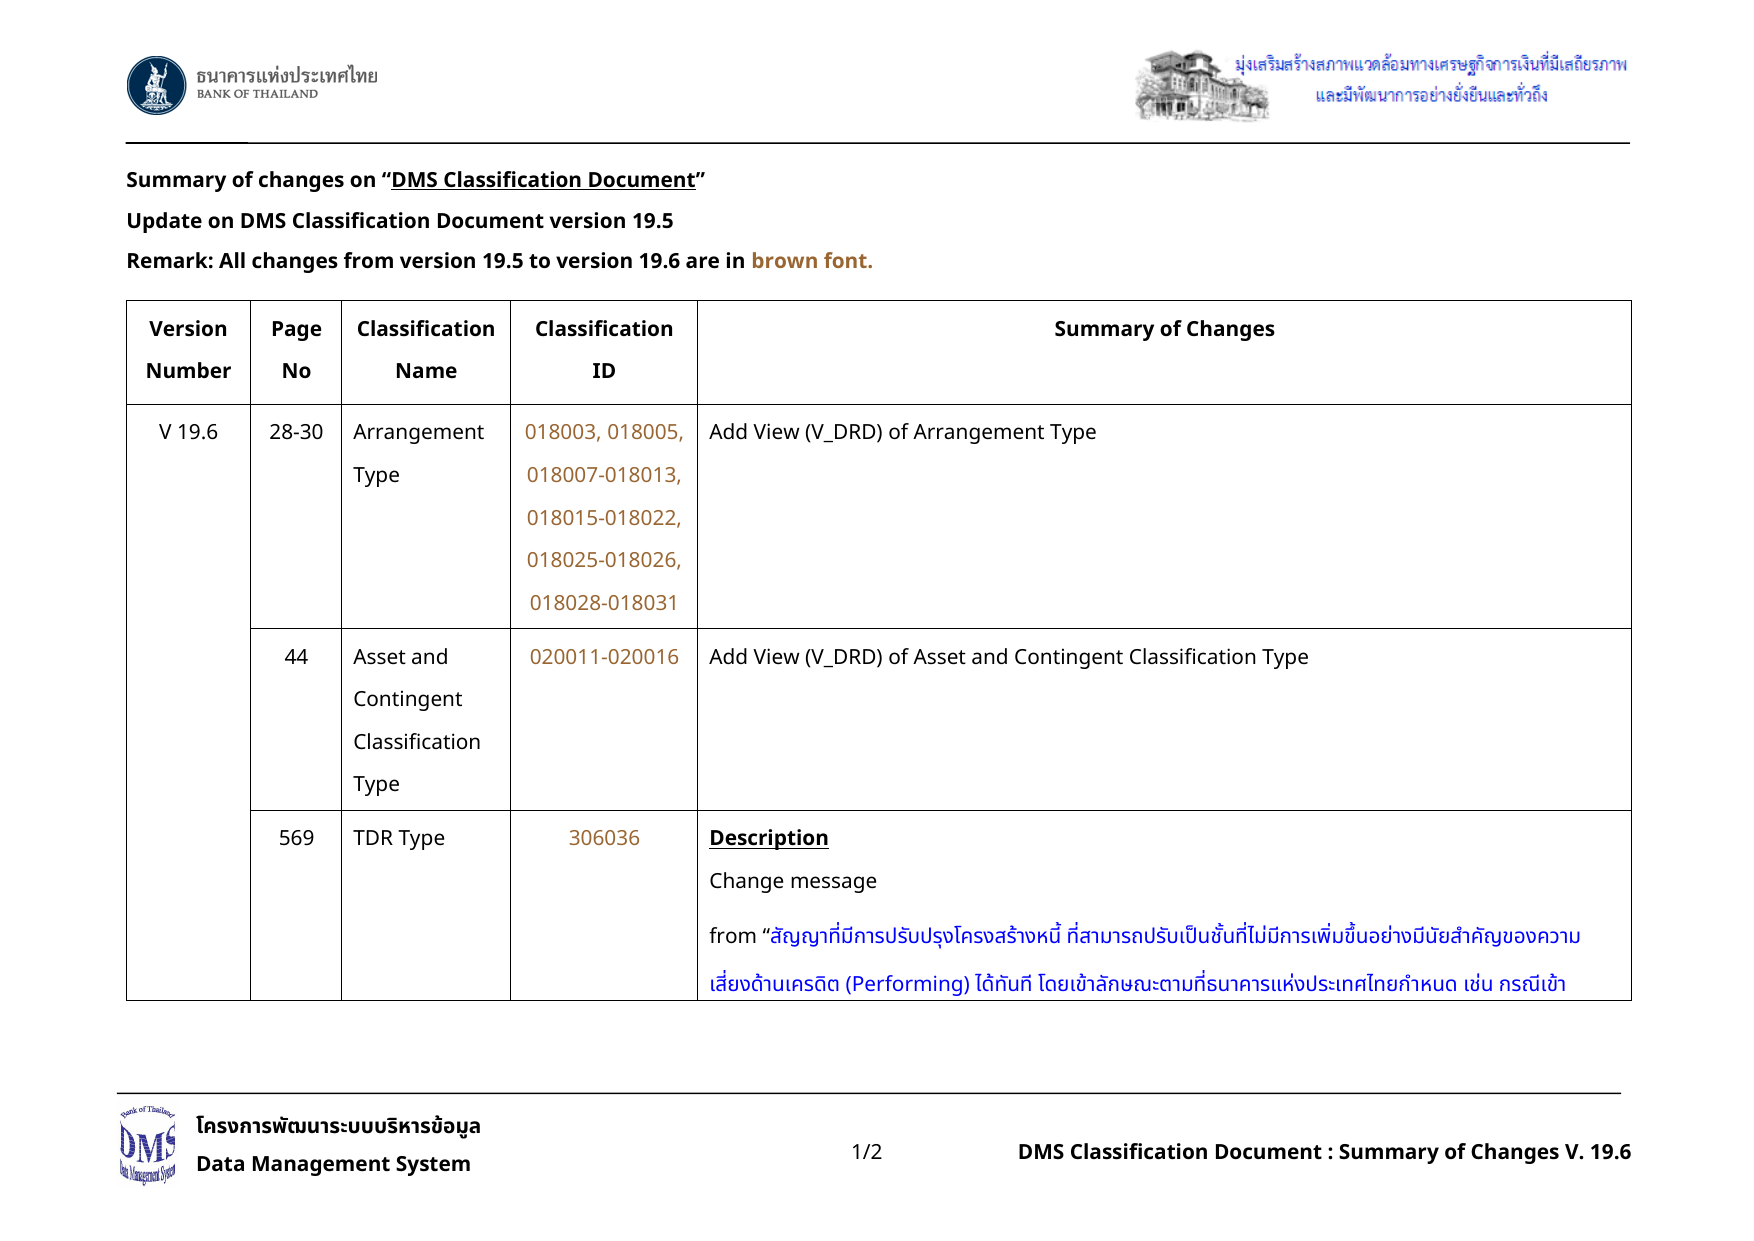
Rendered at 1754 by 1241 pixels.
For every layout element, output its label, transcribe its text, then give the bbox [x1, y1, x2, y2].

picture [1134, 46, 1630, 125]
table_header Version Number [127, 301, 250, 404]
table_header Summary of Changes [698, 301, 1631, 404]
table_cell V 19.6 [127, 405, 250, 1000]
table_cell 569 [251, 811, 341, 1000]
table_cell 306036 [511, 811, 697, 1000]
picture [116, 1100, 179, 1187]
table_cell Add View (V_DRD) of Arrangement Type [698, 405, 1631, 628]
table_cell 020011-020016 [511, 629, 697, 810]
table_cell Add View (V_DRD) of Asset and Contingent Classification Type [698, 629, 1631, 810]
text Remark: All changes from version 19.5 to version 19.6 are in brown font. [126, 247, 1632, 275]
table_cell Arrangement Type [342, 405, 510, 628]
table_cell 44 [251, 629, 341, 810]
table_cell Asset and Contingent Classification Type [342, 629, 510, 810]
table_header Classification Name [342, 301, 510, 404]
table_cell TDR Type [342, 811, 510, 1000]
table_header Page No [251, 301, 341, 404]
text Update on DMS Classification Document version 19.5 [126, 206, 1632, 234]
text Summary of changes on “DMS Classification Document” [126, 165, 1632, 193]
table_header Classification ID [511, 301, 697, 404]
table_cell 018003, 018005, 018007-018013, 018015-018022, 018025-018026, 018028-018031 [511, 405, 697, 628]
picture [116, 46, 390, 124]
table_cell 28-30 [251, 405, 341, 628]
